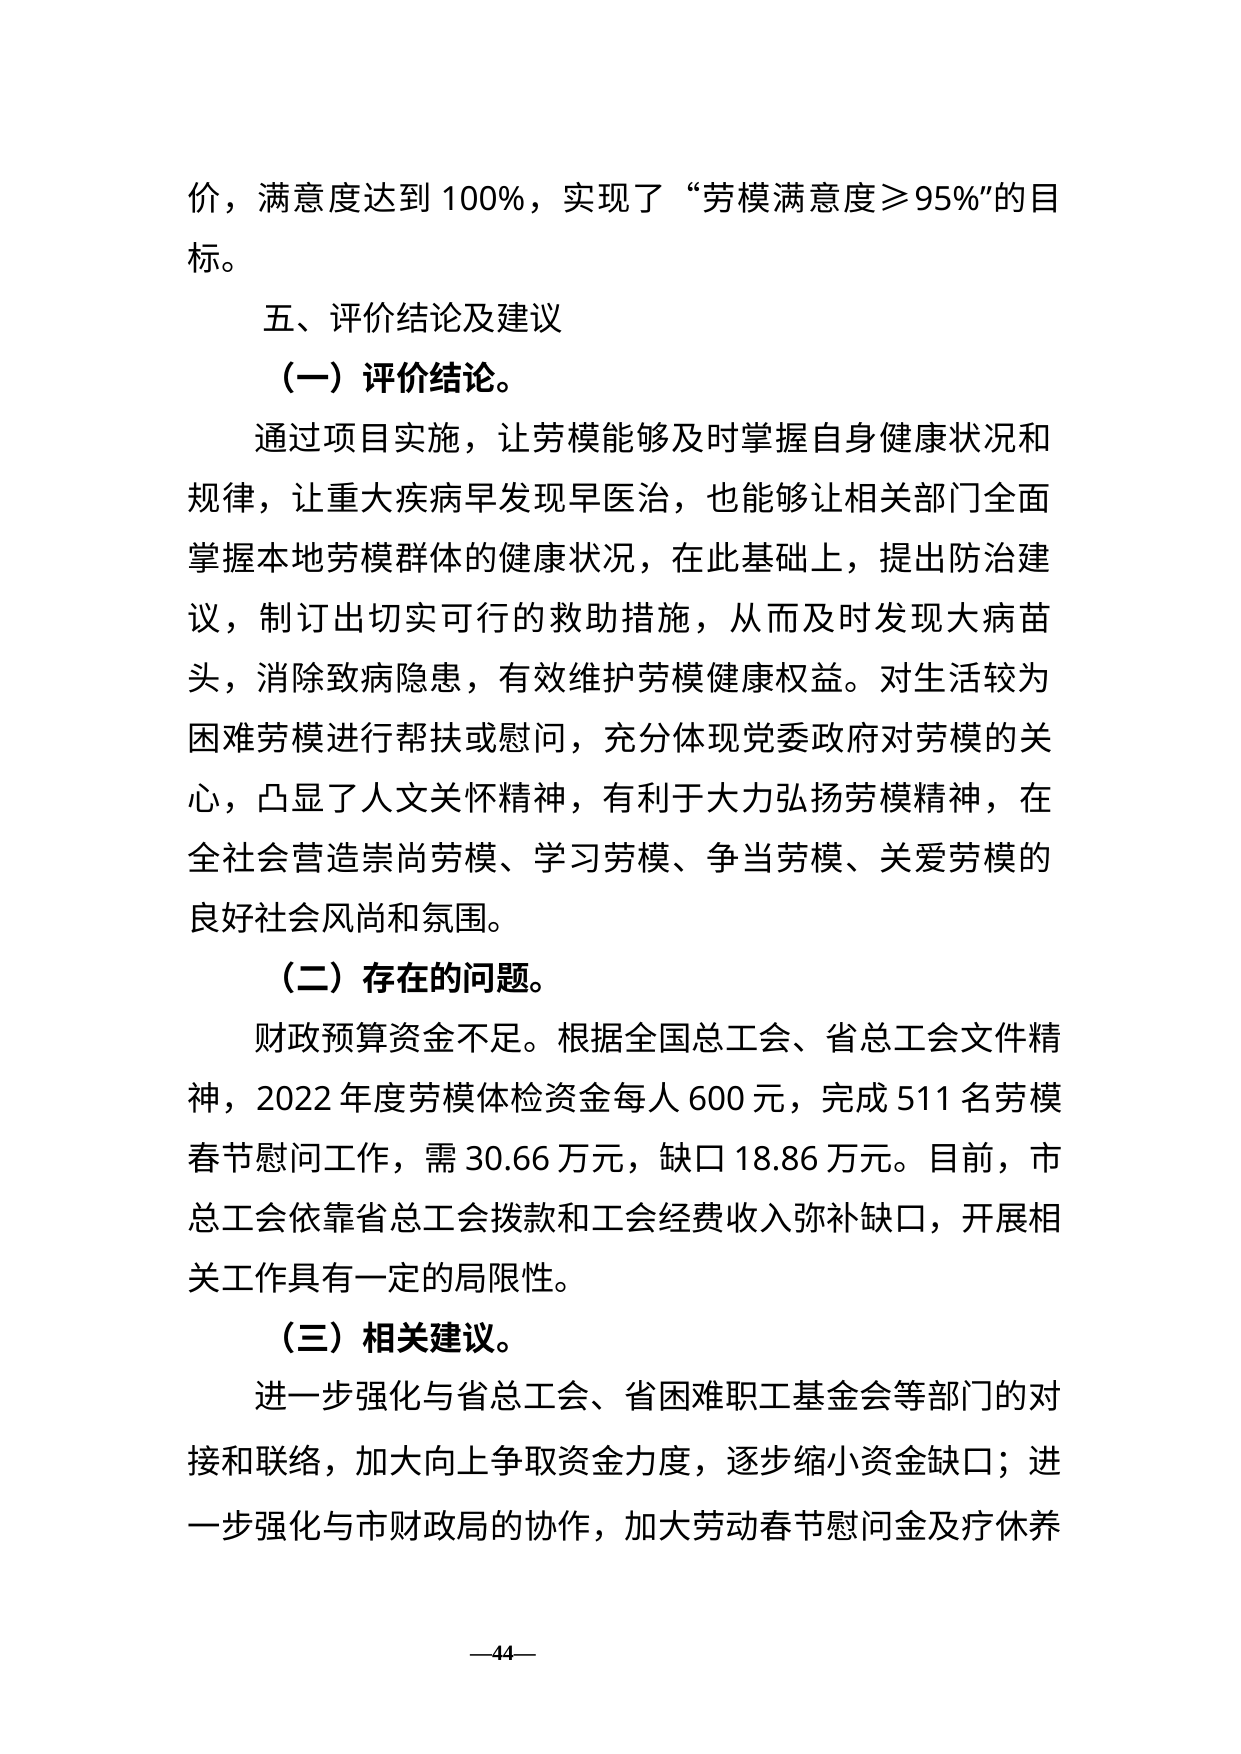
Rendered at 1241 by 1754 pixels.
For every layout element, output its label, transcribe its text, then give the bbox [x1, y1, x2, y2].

text 通过项目实施，让劳模能够及时掌握自身健康状况和规律，让重大疾病早发现早医治，也能够让相关部门全面掌握本地劳模群体的健康状况，在此基础上，提出防治建议，制订出切实可行的救助措施，从而及时发现大病苗头，消除致病隐患，有效维护劳模健康权益。对生活较为困难劳模进行帮扶或慰问，充分体现党委政府对劳模的关心，凸显了人文关怀精神，有利于大力弘扬劳模精神，在全社会营造崇尚劳模、学习劳模、争当劳模、关爱劳模的良好社会风尚和氛围。 [187, 402, 1053, 942]
text 五、评价结论及建议 [187, 282, 1062, 342]
text （三）相关建议。 [187, 1302, 1062, 1362]
text 财政预算资金不足。根据全国总工会、省总工会文件精神，2022年度劳模体检资金每人600元，完成511名劳模春节慰问工作，需30.66万元，缺口18.86万元。目前，市总工会依靠省总工会拨款和工会经费收入弥补缺口，开展相关工作具有一定的局限性。 [187, 1002, 1062, 1302]
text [187, 162, 1062, 282]
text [187, 1362, 1062, 1557]
text （一）评价结论。 [187, 342, 1053, 402]
text （二）存在的问题。 [187, 942, 1062, 1002]
